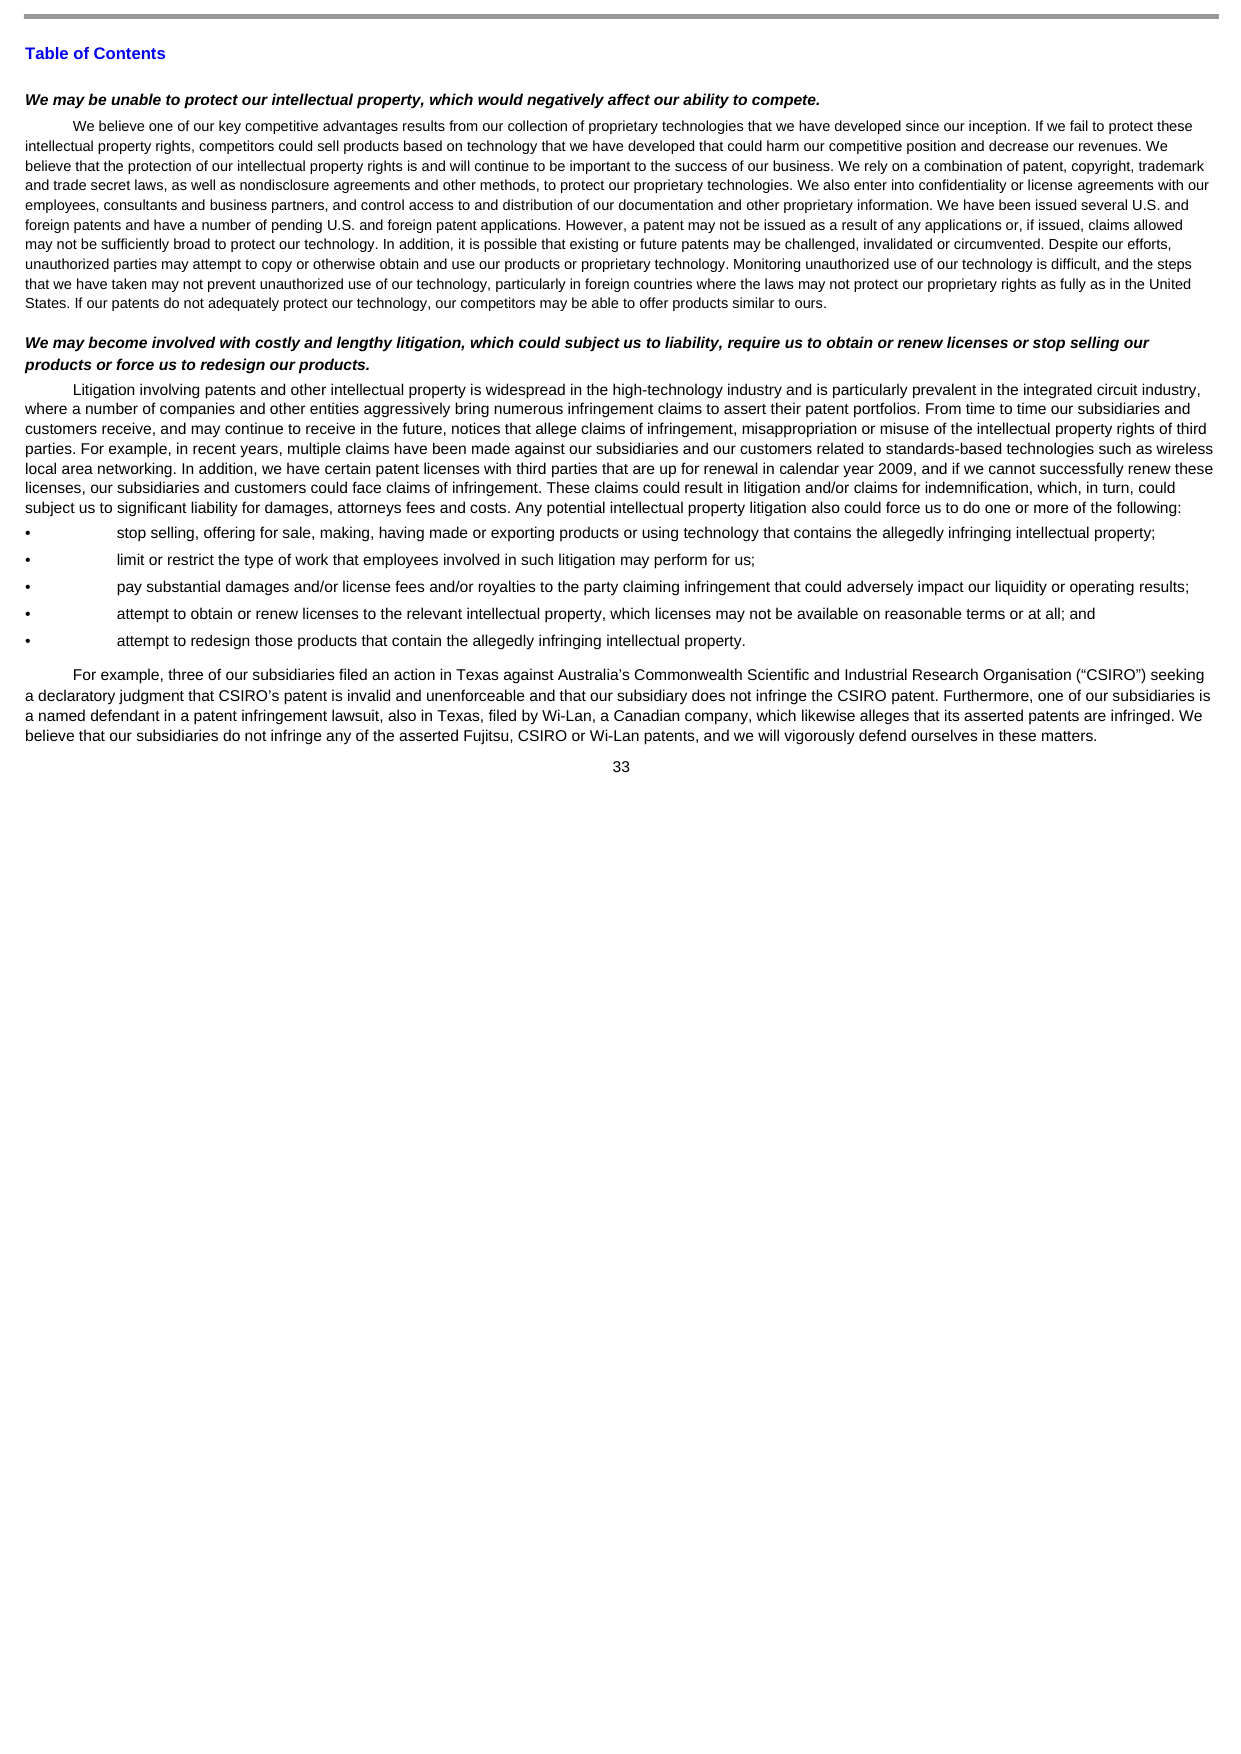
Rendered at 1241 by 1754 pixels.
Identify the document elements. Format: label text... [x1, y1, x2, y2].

text Table of Contents [25, 43, 1217, 63]
picture [23, 14, 1219, 19]
text We may become involved with costly and lengthy litigation, which could subject us to liability, require us to obtain or renew licenses or stop selling our products or force us to redesign our products. [25, 334, 1161, 373]
text Litigation involving patents and other intellectual property is widespread in the high-technology industry and is particularly prevalent in the integrated circuit industry, where a number of companies and other entities aggressively bring numerous infringement claims to assert their patent portfolios. From time to time our subsidiaries and customers receive, and may continue to receive in the future, notices that allege claims of infringement, misappropriation or misuse of the intellectual property rights of third parties. For example, in recent years, multiple claims have been made against our subsidiaries and our customers related to standards-based technologies such as wireless local area networking. In addition, we have certain patent licenses with third parties that are up for renewal in calendar year 2009, and if we cannot successfully renew these licenses, our subsidiaries and customers could face claims of infringement. These claims could result in litigation and/or claims for indemnification, which, in turn, could subject us to significant liability for damages, attorneys fees and costs. Any potential intellectual property litigation also could force us to do one or more of the following: [25, 380, 1217, 517]
list attempt to redesign those products that contain the allegedly infringing intellectual property. [25, 632, 1217, 650]
text 33 [25, 758, 1217, 776]
list limit or restrict the type of work that employees involved in such litigation may perform for us; [25, 551, 1217, 569]
list stop selling, offering for sale, making, having made or exporting products or using technology that contains the allegedly infringing intellectual property; [25, 524, 1217, 542]
list pay substantial damages and/or license fees and/or royalties to the party claiming infringement that could adversely impact our liquidity or operating results; [25, 578, 1217, 596]
list attempt to obtain or renew licenses to the relevant intellectual property, which licenses may not be available on reasonable terms or at all; and [25, 605, 1217, 623]
text We may be unable to protect our intellectual property, which would negatively affect our ability to compete. [25, 91, 1217, 109]
text For example, three of our subsidiaries filed an action in Texas against Australia’s Commonwealth Scientific and Industrial Research Organisation (“CSIRO”) seeking a declaratory judgment that CSIRO’s patent is invalid and unenforceable and that our subsidiary does not infringe the CSIRO patent. Furthermore, one of our subsidiaries is a named defendant in a patent infringement lawsuit, also in Texas, filed by Wi-Lan, a Canadian company, which likewise alleges that its asserted patents are infringed. We believe that our subsidiaries do not infringe any of the asserted Fujitsu, CSIRO or Wi-Lan patents, and we will vigorously defend ourselves in these matters. [25, 666, 1215, 745]
text We believe one of our key competitive advantages results from our collection of proprietary technologies that we have developed since our inception. If we fail to protect these intellectual property rights, competitors could sell products based on technology that we have developed that could harm our competitive position and decrease our revenues. We believe that the protection of our intellectual property rights is and will continue to be important to the success of our business. We rely on a combination of patent, copyright, trademark and trade secret laws, as well as nondisclosure agreements and other methods, to protect our proprietary technologies. We also enter into confidentiality or license agreements with our employees, consultants and business partners, and control access to and distribution of our documentation and other proprietary information. We have been issued several U.S. and foreign patents and have a number of pending U.S. and foreign patent applications. However, a patent may not be issued as a result of any applications or, if issued, claims allowed may not be sufficiently broad to protect our technology. In addition, it is possible that existing or future patents may be challenged, invalidated or circumvented. Despite our efforts, unauthorized parties may attempt to copy or otherwise obtain and use our products or proprietary technology. Monitoring unauthorized use of our technology is difficult, and the steps that we have taken may not prevent unauthorized use of our technology, particularly in foreign countries where the laws may not protect our proprietary rights as fully as in the United States. If our patents do not adequately protect our technology, our competitors may be able to offer products similar to ours. [25, 118, 1215, 312]
